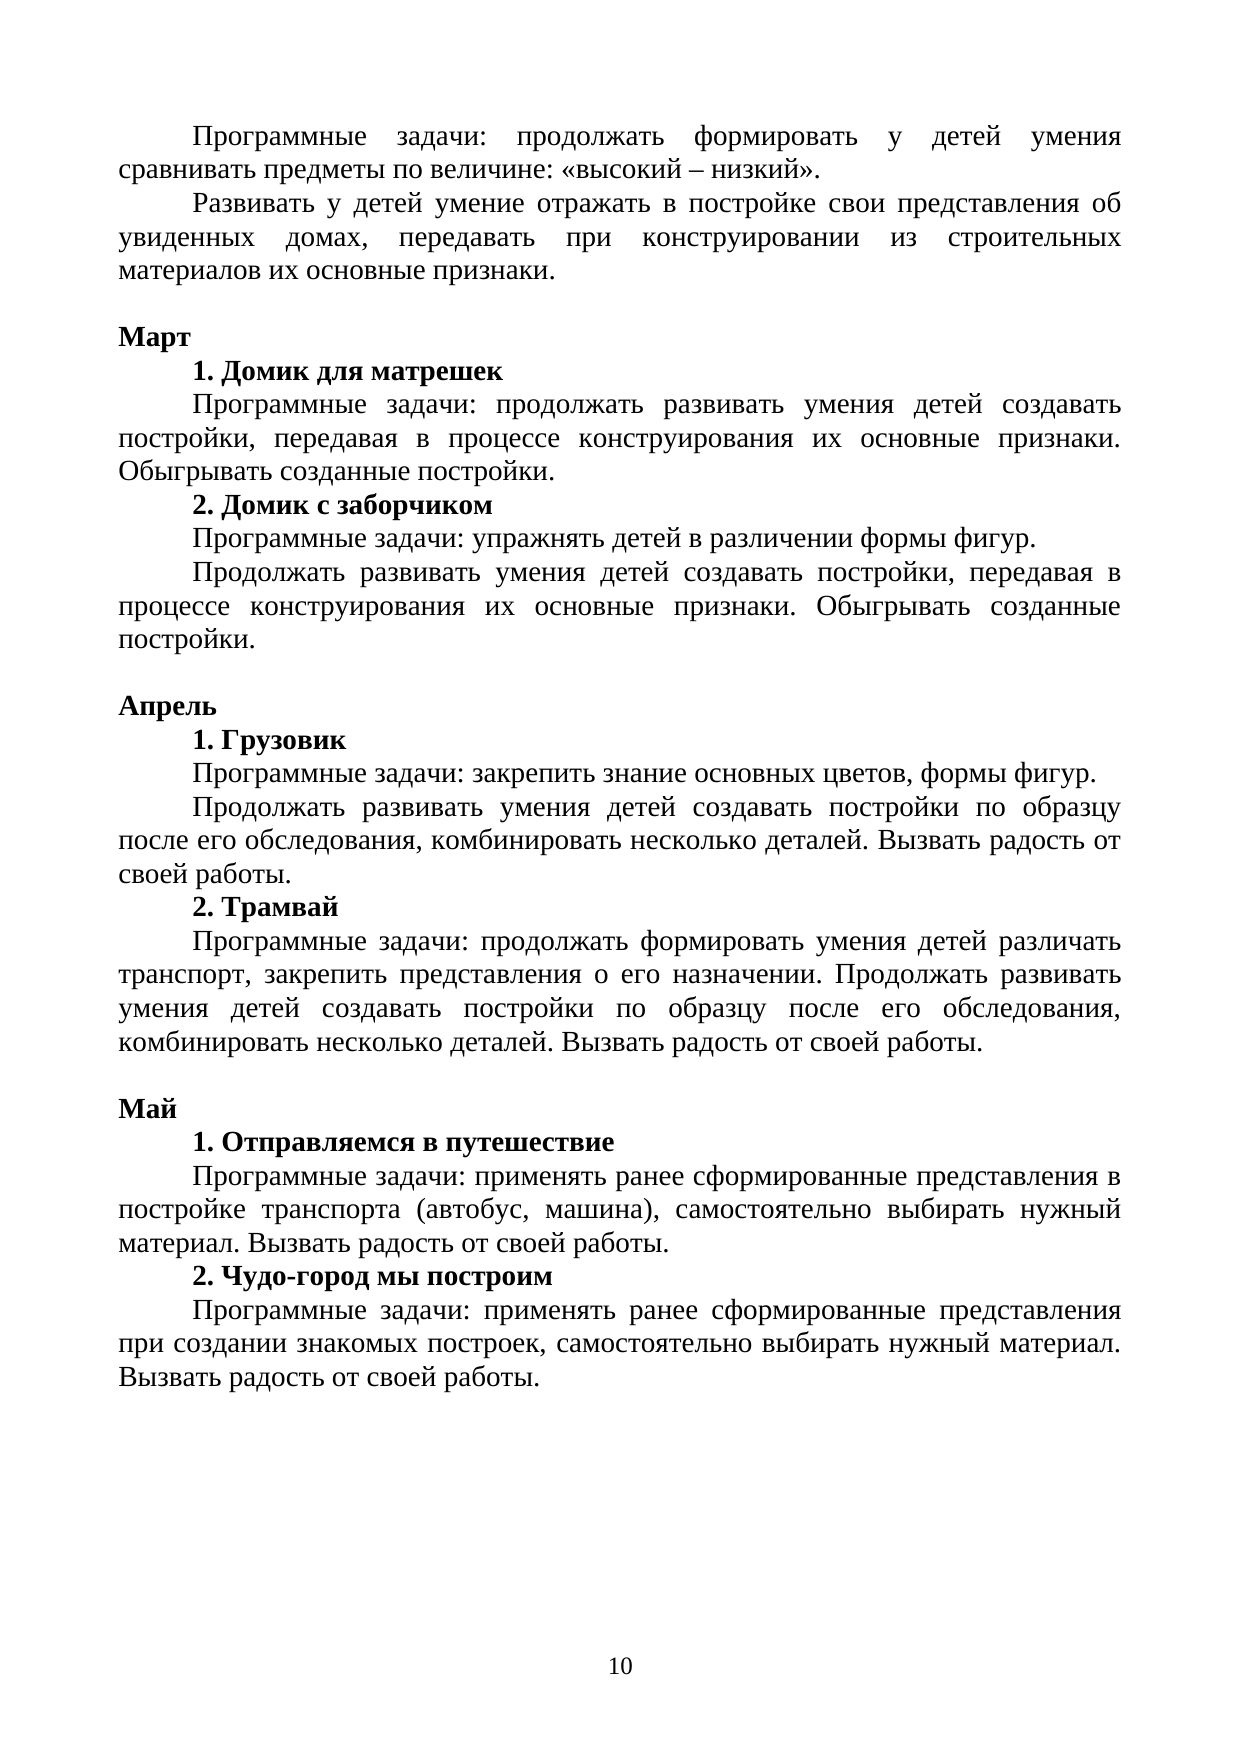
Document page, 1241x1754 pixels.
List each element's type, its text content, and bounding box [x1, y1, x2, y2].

text Продолжать развивать умения детей создавать постройки, передавая в процессе конструирования их основные признаки. Обыгрывать созданные постройки. [118, 554, 1122, 655]
text 2. Чудо-город мы построим [118, 1258, 1122, 1292]
text Программные задачи: продолжать формировать умения детей различать транспорт, закрепить представления о его назначении. Продолжать развивать умения детей создавать постройки по образцу после его обследования, комбинировать несколько деталей. Вызвать радость от своей работы. [118, 923, 1122, 1057]
text Программные задачи: применять ранее сформированные представления в постройке транспорта (автобус, машина), самостоятельно выбирать нужный материал. Вызвать радость от своей работы. [118, 1158, 1122, 1258]
text 1. Грузовик [118, 722, 1122, 755]
text Программные задачи: упражнять детей в различении формы фигур. [118, 521, 1122, 554]
text Развивать у детей умение отражать в постройке свои представления об увиденных домах, передавать при конструировании из строительных материалов их основные признаки. [118, 185, 1122, 286]
text Программные задачи: применять ранее сформированные представления при создании знакомых построек, самостоятельно выбирать нужный материал. Вызвать радость от своей работы. [118, 1292, 1122, 1393]
text 1. Домик для матрешек [118, 353, 1122, 386]
text Май [118, 1091, 1122, 1124]
text Продолжать развивать умения детей создавать постройки по образцу после его обследования, комбинировать несколько деталей. Вызвать радость от своей работы. [118, 789, 1122, 889]
text 1. Отправляемся в путешествие [118, 1124, 1122, 1158]
text Апрель [118, 688, 1122, 722]
text Март [118, 319, 1122, 353]
text Программные задачи: продолжать формировать у детей умения сравнивать предметы по величине: «высокий – низкий». [118, 118, 1122, 185]
text 2. Трамвай [118, 889, 1122, 923]
text Программные задачи: закрепить знание основных цветов, формы фигур. [118, 755, 1122, 789]
text Программные задачи: продолжать развивать умения детей создавать постройки, передавая в процессе конструирования их основные признаки. Обыгрывать созданные постройки. [118, 386, 1122, 487]
text 2. Домик с заборчиком [118, 487, 1122, 521]
